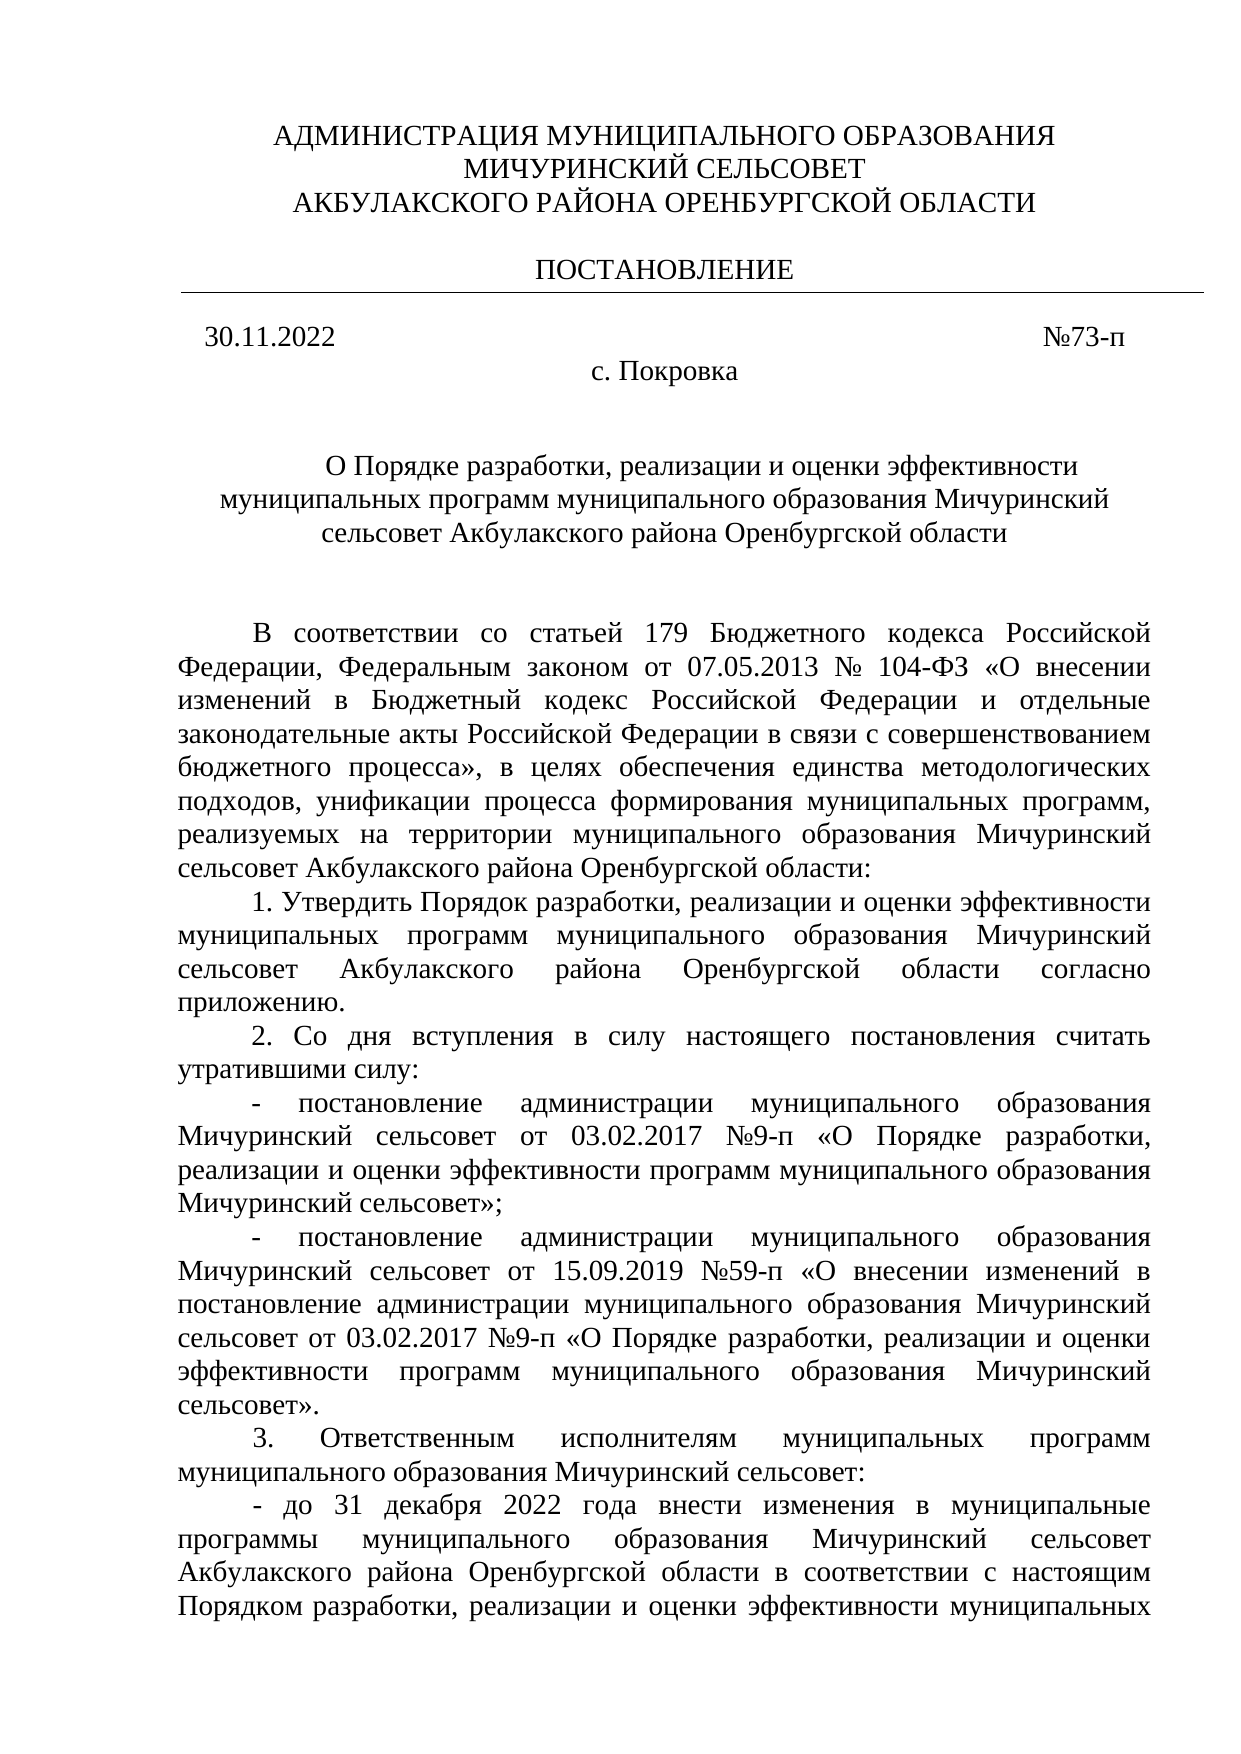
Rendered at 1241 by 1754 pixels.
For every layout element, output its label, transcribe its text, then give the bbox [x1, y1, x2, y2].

text - постановление администрации муниципального образования Мичуринский сельсовет от 15.09.2019 №59-п «О внесении изменений в постановление администрации муниципального образования Мичуринский сельсовет от 03.02.2017 №9-п «О Порядке разработки, реализации и оценки эффективности программ муниципального образования Мичуринский сельсовет». [177, 1219, 1152, 1420]
text АДМИНИСТРАЦИЯ МУНИЦИПАЛЬНОГО ОБРАЗОВАНИЯ [177, 118, 1152, 152]
text - постановление администрации муниципального образования Мичуринский сельсовет от 03.02.2017 №9-п «О Порядке разработки, реализации и оценки эффективности программ муниципального образования Мичуринский сельсовет»; [177, 1085, 1152, 1219]
text 3. Ответственным исполнителям муниципальных программ муниципального образования Мичуринский сельсовет: [177, 1420, 1152, 1487]
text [177, 1487, 1152, 1622]
text с. Покровка [177, 353, 1152, 386]
text МИЧУРИНСКИЙ СЕЛЬСОВЕТ [177, 152, 1152, 185]
text В соответствии со статьей 179 Бюджетного кодекса Российской Федерации, Федеральным законом от 07.05.2013 № 104-ФЗ «О внесении изменений в Бюджетный кодекс Российской Федерации и отдельные законодательные акты Российской Федерации в связи с совершенствованием бюджетного процесса», в целях обеспечения единства методологических подходов, унификации процесса формирования муниципальных программ, реализуемых на территории муниципального образования Мичуринский сельсовет Акбулакского района Оренбургской области: [177, 615, 1152, 884]
text 1. Утвердить Порядок разработки, реализации и оценки эффективности муниципальных программ муниципального образования Мичуринский сельсовет Акбулакского района Оренбургской области согласно приложению. [177, 884, 1152, 1018]
text 30.11.2022 №73-п [177, 319, 1152, 353]
text ПОСТАНОВЛЕНИЕ [177, 252, 1152, 286]
text 2. Со дня вступления в силу настоящего постановления считать утратившими силу: [177, 1018, 1152, 1085]
text АКБУЛАКСКОГО РАЙОНА ОРЕНБУРГСКОЙ ОБЛАСТИ [177, 185, 1152, 219]
text О Порядке разработки, реализации и оценки эффективности муниципальных программ муниципального образования Мичуринский сельсовет Акбулакского района Оренбургской области [177, 448, 1152, 548]
